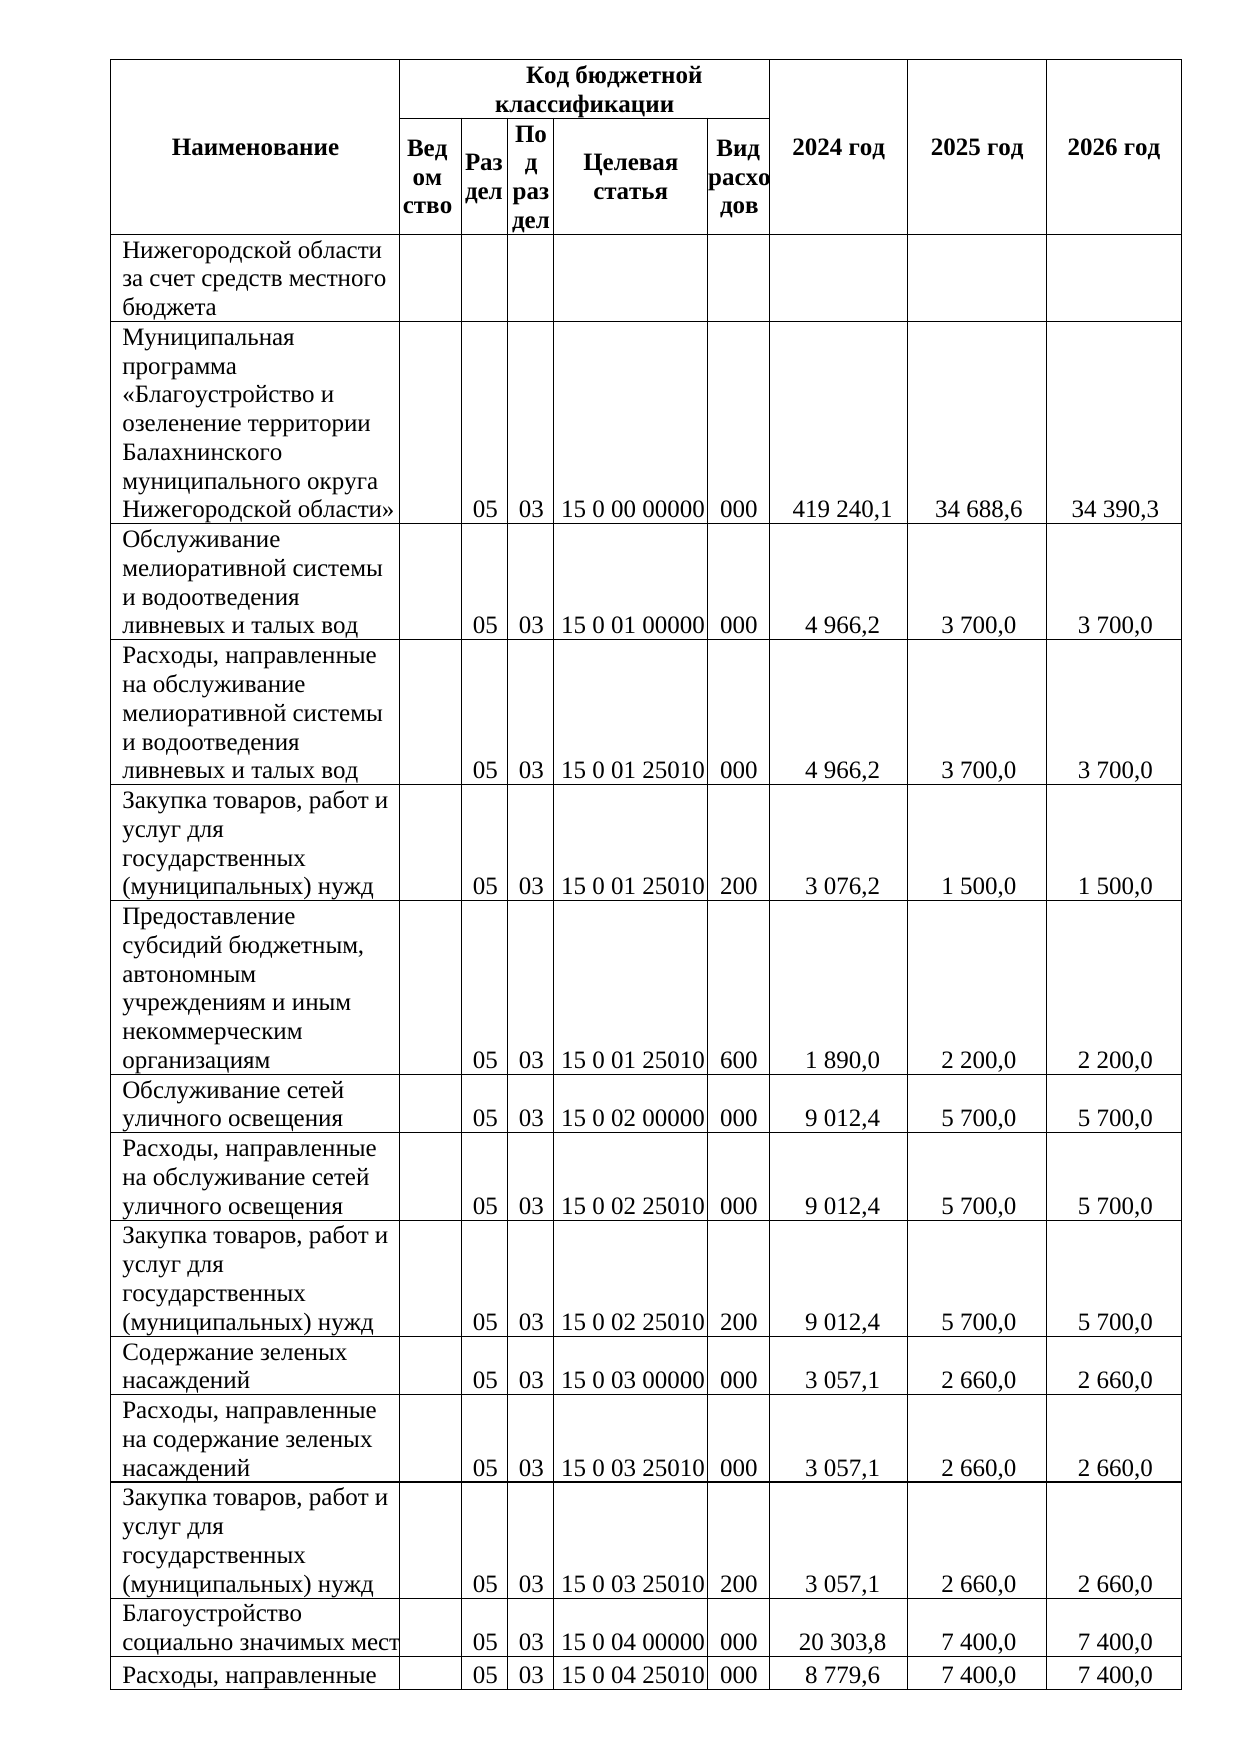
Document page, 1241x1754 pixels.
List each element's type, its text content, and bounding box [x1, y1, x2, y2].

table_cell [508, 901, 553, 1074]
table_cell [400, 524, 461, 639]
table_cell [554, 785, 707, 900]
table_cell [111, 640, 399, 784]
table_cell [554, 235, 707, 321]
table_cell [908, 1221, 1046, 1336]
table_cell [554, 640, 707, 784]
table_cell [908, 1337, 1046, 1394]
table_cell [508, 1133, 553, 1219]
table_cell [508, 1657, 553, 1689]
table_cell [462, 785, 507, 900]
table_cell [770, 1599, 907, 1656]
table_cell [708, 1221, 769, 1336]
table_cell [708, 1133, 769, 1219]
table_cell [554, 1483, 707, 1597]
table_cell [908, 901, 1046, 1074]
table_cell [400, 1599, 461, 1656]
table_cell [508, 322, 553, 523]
table_header Код бюджетной классификации [400, 60, 769, 118]
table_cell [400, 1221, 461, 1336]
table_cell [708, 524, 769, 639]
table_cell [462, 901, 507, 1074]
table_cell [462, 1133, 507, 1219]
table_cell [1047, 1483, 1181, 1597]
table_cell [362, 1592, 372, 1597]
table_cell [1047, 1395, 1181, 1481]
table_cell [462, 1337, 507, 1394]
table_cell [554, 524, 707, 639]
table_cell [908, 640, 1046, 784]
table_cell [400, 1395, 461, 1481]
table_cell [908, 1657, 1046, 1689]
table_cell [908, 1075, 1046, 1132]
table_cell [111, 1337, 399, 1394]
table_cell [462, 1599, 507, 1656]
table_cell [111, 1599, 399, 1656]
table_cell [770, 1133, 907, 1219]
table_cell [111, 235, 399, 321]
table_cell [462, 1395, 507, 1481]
table_header 2025 год [908, 60, 1046, 234]
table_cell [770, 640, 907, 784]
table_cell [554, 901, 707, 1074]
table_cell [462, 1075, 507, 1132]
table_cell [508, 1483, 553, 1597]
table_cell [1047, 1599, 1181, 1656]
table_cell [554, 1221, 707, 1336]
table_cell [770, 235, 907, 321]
table_header 2026 год [1047, 60, 1181, 234]
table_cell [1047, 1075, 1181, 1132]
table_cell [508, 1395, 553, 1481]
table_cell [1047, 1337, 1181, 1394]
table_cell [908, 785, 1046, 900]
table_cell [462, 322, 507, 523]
table_cell Вид расходов [708, 119, 769, 234]
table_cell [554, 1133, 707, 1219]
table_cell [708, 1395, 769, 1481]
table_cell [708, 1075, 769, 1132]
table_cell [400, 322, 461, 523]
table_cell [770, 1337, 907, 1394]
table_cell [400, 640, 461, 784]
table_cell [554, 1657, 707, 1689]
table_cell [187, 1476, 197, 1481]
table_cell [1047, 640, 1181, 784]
table_cell Раз дел [462, 119, 507, 234]
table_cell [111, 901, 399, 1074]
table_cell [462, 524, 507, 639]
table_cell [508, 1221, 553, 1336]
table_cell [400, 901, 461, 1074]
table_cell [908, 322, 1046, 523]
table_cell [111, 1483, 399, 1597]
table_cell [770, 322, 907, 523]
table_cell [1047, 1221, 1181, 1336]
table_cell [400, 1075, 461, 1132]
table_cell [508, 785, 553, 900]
table_cell Целевая статья [554, 119, 707, 234]
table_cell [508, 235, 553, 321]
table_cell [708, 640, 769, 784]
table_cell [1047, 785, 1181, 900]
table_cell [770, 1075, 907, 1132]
table_cell Под раз дел [508, 119, 553, 234]
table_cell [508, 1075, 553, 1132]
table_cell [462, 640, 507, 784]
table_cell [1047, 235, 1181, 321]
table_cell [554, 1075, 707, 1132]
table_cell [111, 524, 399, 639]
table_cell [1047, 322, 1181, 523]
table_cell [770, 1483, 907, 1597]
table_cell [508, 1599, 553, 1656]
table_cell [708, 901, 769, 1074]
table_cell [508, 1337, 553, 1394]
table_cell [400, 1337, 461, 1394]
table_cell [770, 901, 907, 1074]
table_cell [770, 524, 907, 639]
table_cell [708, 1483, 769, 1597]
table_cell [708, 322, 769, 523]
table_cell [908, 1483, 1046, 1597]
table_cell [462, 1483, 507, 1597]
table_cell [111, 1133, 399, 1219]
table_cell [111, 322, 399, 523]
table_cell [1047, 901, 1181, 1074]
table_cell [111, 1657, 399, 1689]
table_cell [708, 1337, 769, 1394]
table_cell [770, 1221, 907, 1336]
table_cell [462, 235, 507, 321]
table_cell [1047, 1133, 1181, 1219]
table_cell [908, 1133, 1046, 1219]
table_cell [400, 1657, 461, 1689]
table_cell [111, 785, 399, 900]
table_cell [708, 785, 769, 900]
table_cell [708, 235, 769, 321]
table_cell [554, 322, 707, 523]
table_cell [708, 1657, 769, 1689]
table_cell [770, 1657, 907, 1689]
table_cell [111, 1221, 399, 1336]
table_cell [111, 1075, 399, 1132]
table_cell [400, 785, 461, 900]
table_header 2024 год [770, 60, 907, 234]
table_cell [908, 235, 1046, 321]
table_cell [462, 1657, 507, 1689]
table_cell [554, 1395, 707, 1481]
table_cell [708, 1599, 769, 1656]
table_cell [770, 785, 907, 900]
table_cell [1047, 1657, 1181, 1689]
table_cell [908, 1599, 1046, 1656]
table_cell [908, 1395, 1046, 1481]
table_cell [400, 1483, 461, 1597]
table_header Наименование [111, 60, 399, 234]
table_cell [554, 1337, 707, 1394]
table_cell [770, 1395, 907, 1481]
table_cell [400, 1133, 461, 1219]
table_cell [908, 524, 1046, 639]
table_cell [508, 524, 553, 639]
table_cell Ведом ство [400, 119, 461, 234]
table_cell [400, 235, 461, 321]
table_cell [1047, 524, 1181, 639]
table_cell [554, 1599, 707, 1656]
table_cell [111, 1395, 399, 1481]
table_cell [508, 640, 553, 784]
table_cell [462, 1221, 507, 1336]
